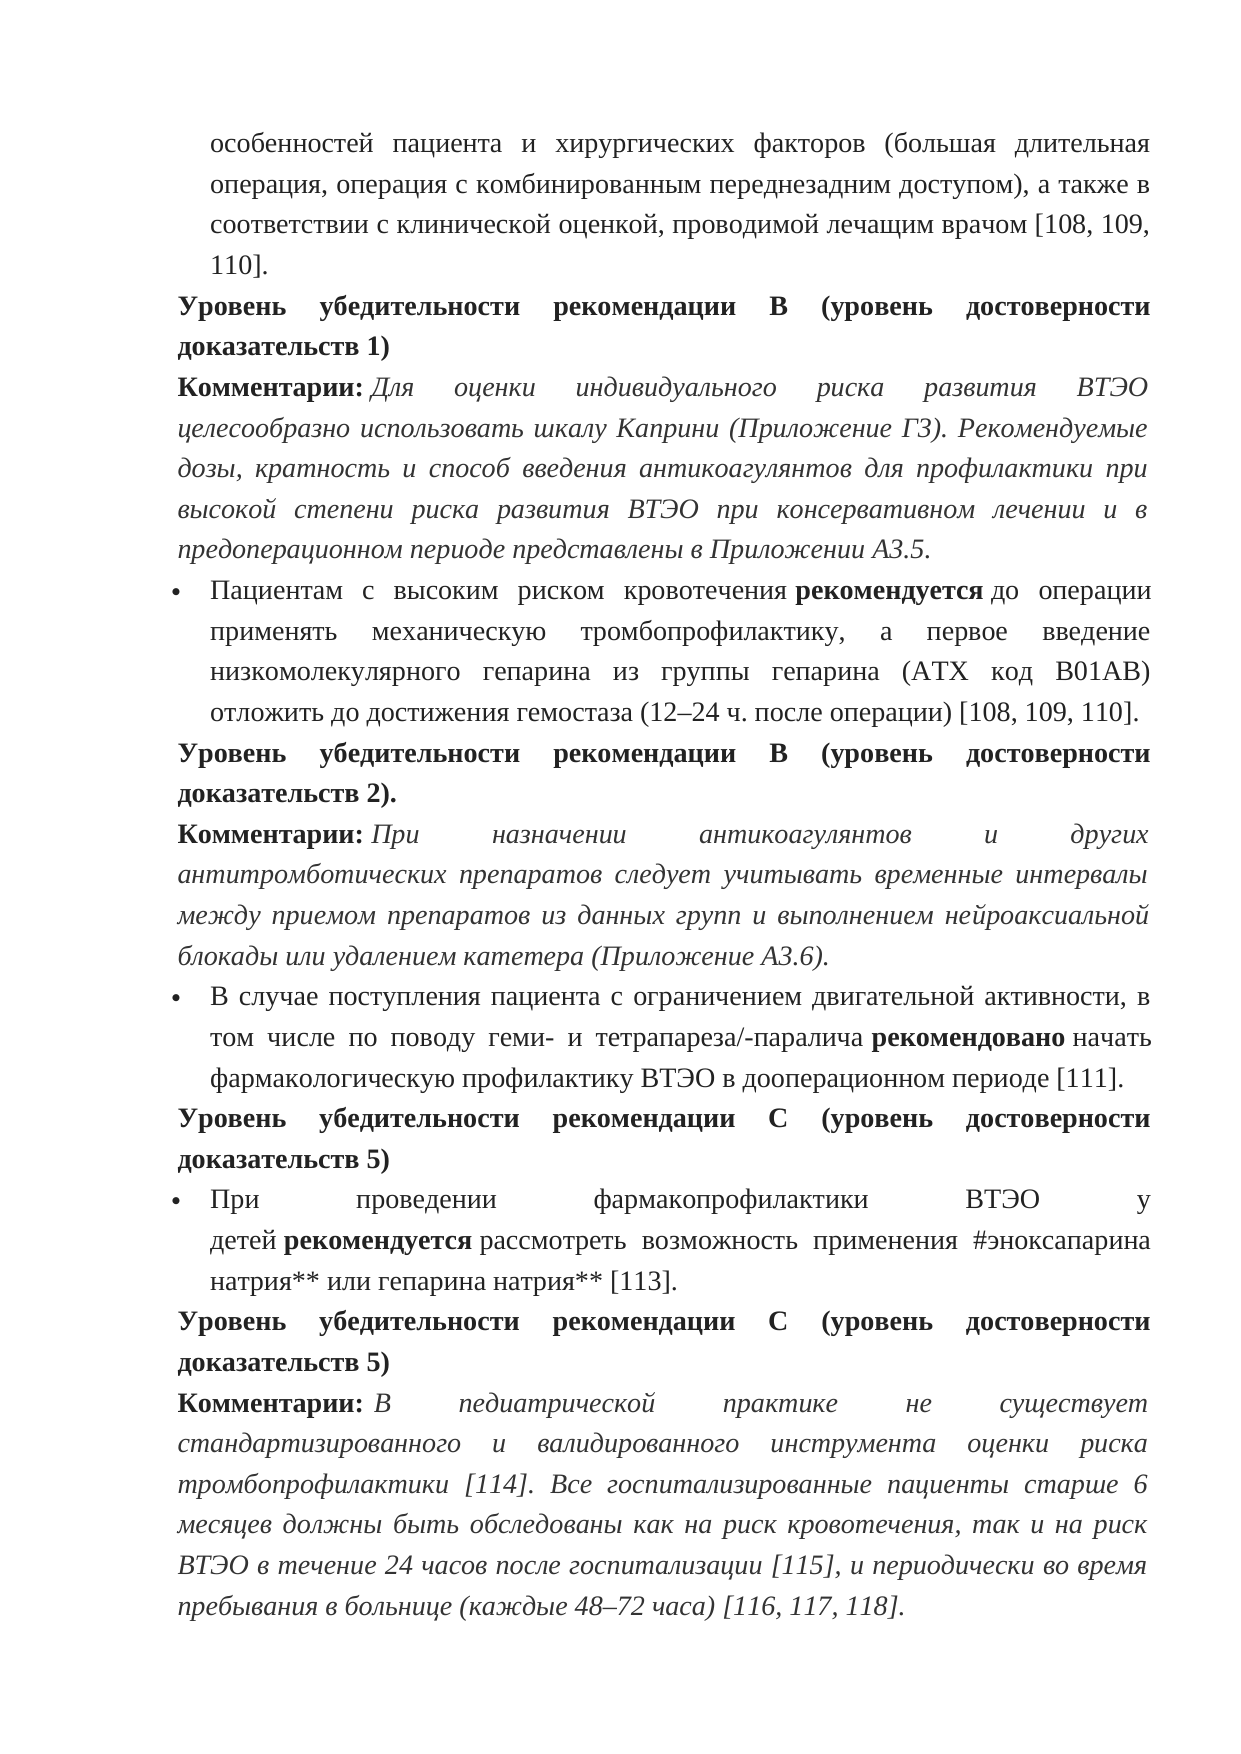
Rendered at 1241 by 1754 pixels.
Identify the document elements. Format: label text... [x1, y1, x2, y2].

text Уровень убедительности рекомендации В (уровень достоверности доказательств 2). [177, 727, 1152, 809]
list Пациентам с высоким риском кровотечения рекомендуется до операции применять механическую тромбопрофилактику, а первое введение низкомолекулярного гепарина из группы гепарина (АТХ код B01AB) отложить до достижения гемостаза (12–24 ч. после операции) [108, 109, 110]. [172, 565, 1152, 727]
text Уровень убедительности рекомендации С (уровень достоверности доказательств 5) [177, 1093, 1152, 1174]
text Комментарии: При назначении антикоагулянтов и других антитромботических препаратов следует учитывать временные интервалы между приемом препаратов из данных групп и выполнением нейроаксиальной блокады или удалением катетера (Приложение А3.6). [177, 809, 1152, 971]
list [172, 118, 1152, 281]
text Уровень убедительности рекомендации В (уровень достоверности доказательств 1) [177, 281, 1152, 362]
text Комментарии: Для оценки индивидуального риска развития ВТЭО целесообразно использовать шкалу Каприни (Приложение Г3). Рекомендуемые дозы, кратность и способ введения антикоагулянтов для профилактики при высокой степени риска развития ВТЭО при консервативном лечении и в предоперационном периоде представлены в Приложении А3.5. [177, 362, 1152, 565]
text Уровень убедительности рекомендации С (уровень достоверности доказательств 5) [177, 1296, 1152, 1377]
list При проведении фармакопрофилактики ВТЭО у детей рекомендуется рассмотреть возможность применения #эноксапарина натрия** или гепарина натрия** [113]. [172, 1174, 1152, 1296]
text Комментарии: В педиатрической практике не существует стандартизированного и валидированного инструмента оценки риска тромбопрофилактики [114]. Все госпитализированные пациенты старше 6 месяцев должны быть обследованы как на риск кровотечения, так и на риск ВТЭО в течение 24 часов после госпитализации [115], и периодически во время пребывания в больнице (каждые 48–72 часа) [116, 117, 118]. [177, 1377, 1152, 1621]
list В случае поступления пациента с ограничением двигательной активности, в том числе по поводу геми- и тетрапареза/-паралича рекомендовано начать фармакологическую профилактику ВТЭО в дооперационном периоде [111]. [172, 971, 1152, 1093]
